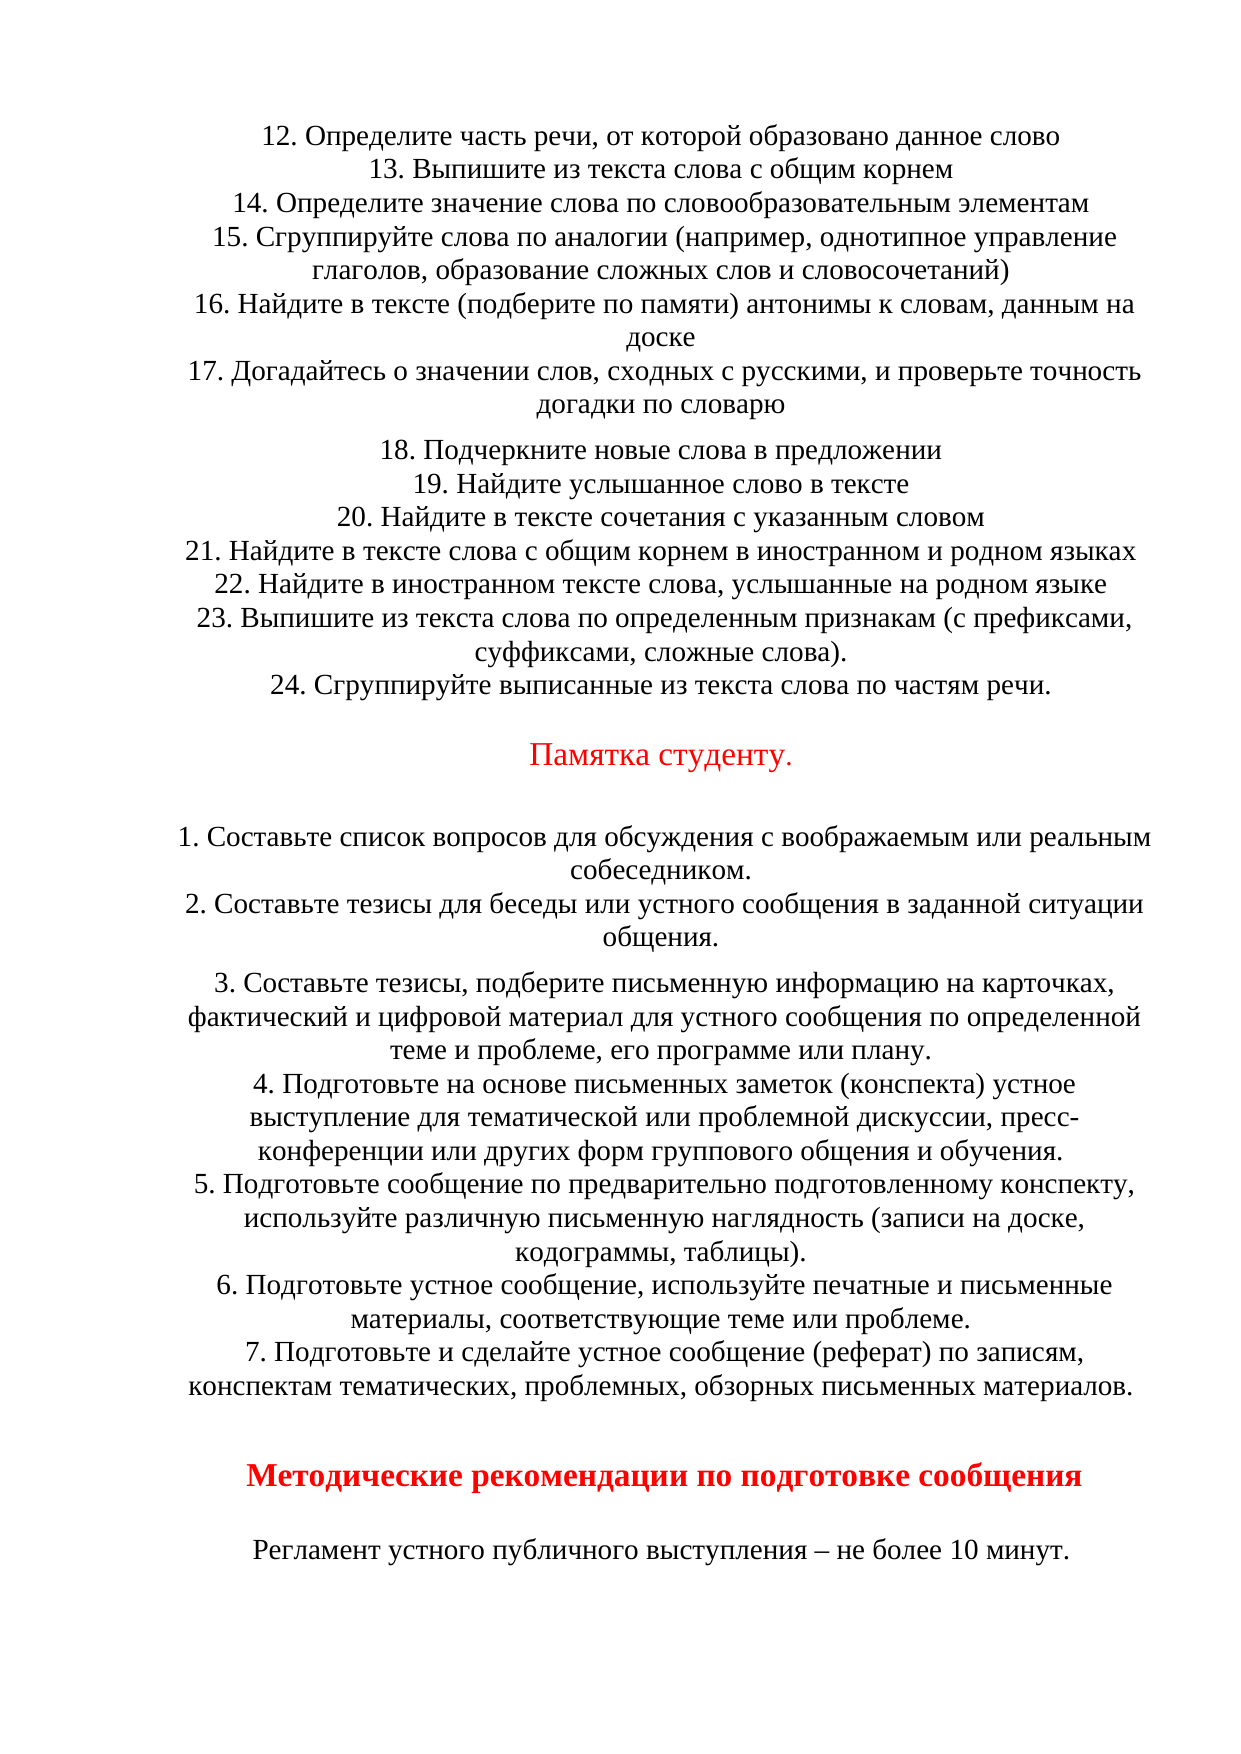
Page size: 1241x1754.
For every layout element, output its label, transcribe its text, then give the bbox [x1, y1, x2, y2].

text 18. Подчеркните новые слова в предложении 19. Найдите услышанное слово в тексте 20. Найдите в тексте сочетания с указанным словом 21. Найдите в тексте слова с общим корнем в иностранном и родном языках 22. Найдите в иностранном тексте слова, услышанные на родном языке 23. Выпишите из текста слова по определенным признакам (с префиксами, суффиксами, сложные слова). 24. Сгруппируйте выписанные из текста слова по частям речи. Памятка студенту. [177, 432, 1152, 773]
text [177, 118, 1152, 420]
text 3. Составьте тезисы, подберите письменную информацию на карточках, фактический и цифровой материал для устного сообщения по определенной теме и проблеме, его программе или плану. 4. Подготовьте на основе письменных заметок (конспекта) устное выступление для тематической или проблемной дискуссии, пресс-конференции или других форм группового общения и обучения. 5. Подготовьте сообщение по предварительно подготовленному конспекту, используйте различную письменную наглядность (записи на доске, кодограммы, таблицы). 6. Подготовьте устное сообщение, используйте печатные и письменные материалы, соответствующие теме или проблеме. 7. Подготовьте и сделайте устное сообщение (реферат) по записям, конспектам тематических, проблемных, обзорных письменных материалов. [177, 965, 1152, 1430]
text 1. Составьте список вопросов для обсуждения с воображаемым или реальным собеседником. 2. Составьте тезисы для беседы или устного сообщения в заданной ситуации общения. [177, 785, 1152, 953]
text Регламент устного публичного выступления – не более 10 минут. [177, 1532, 1152, 1565]
subtitle Методические рекомендации по подготовке сообщения [177, 1455, 1152, 1493]
